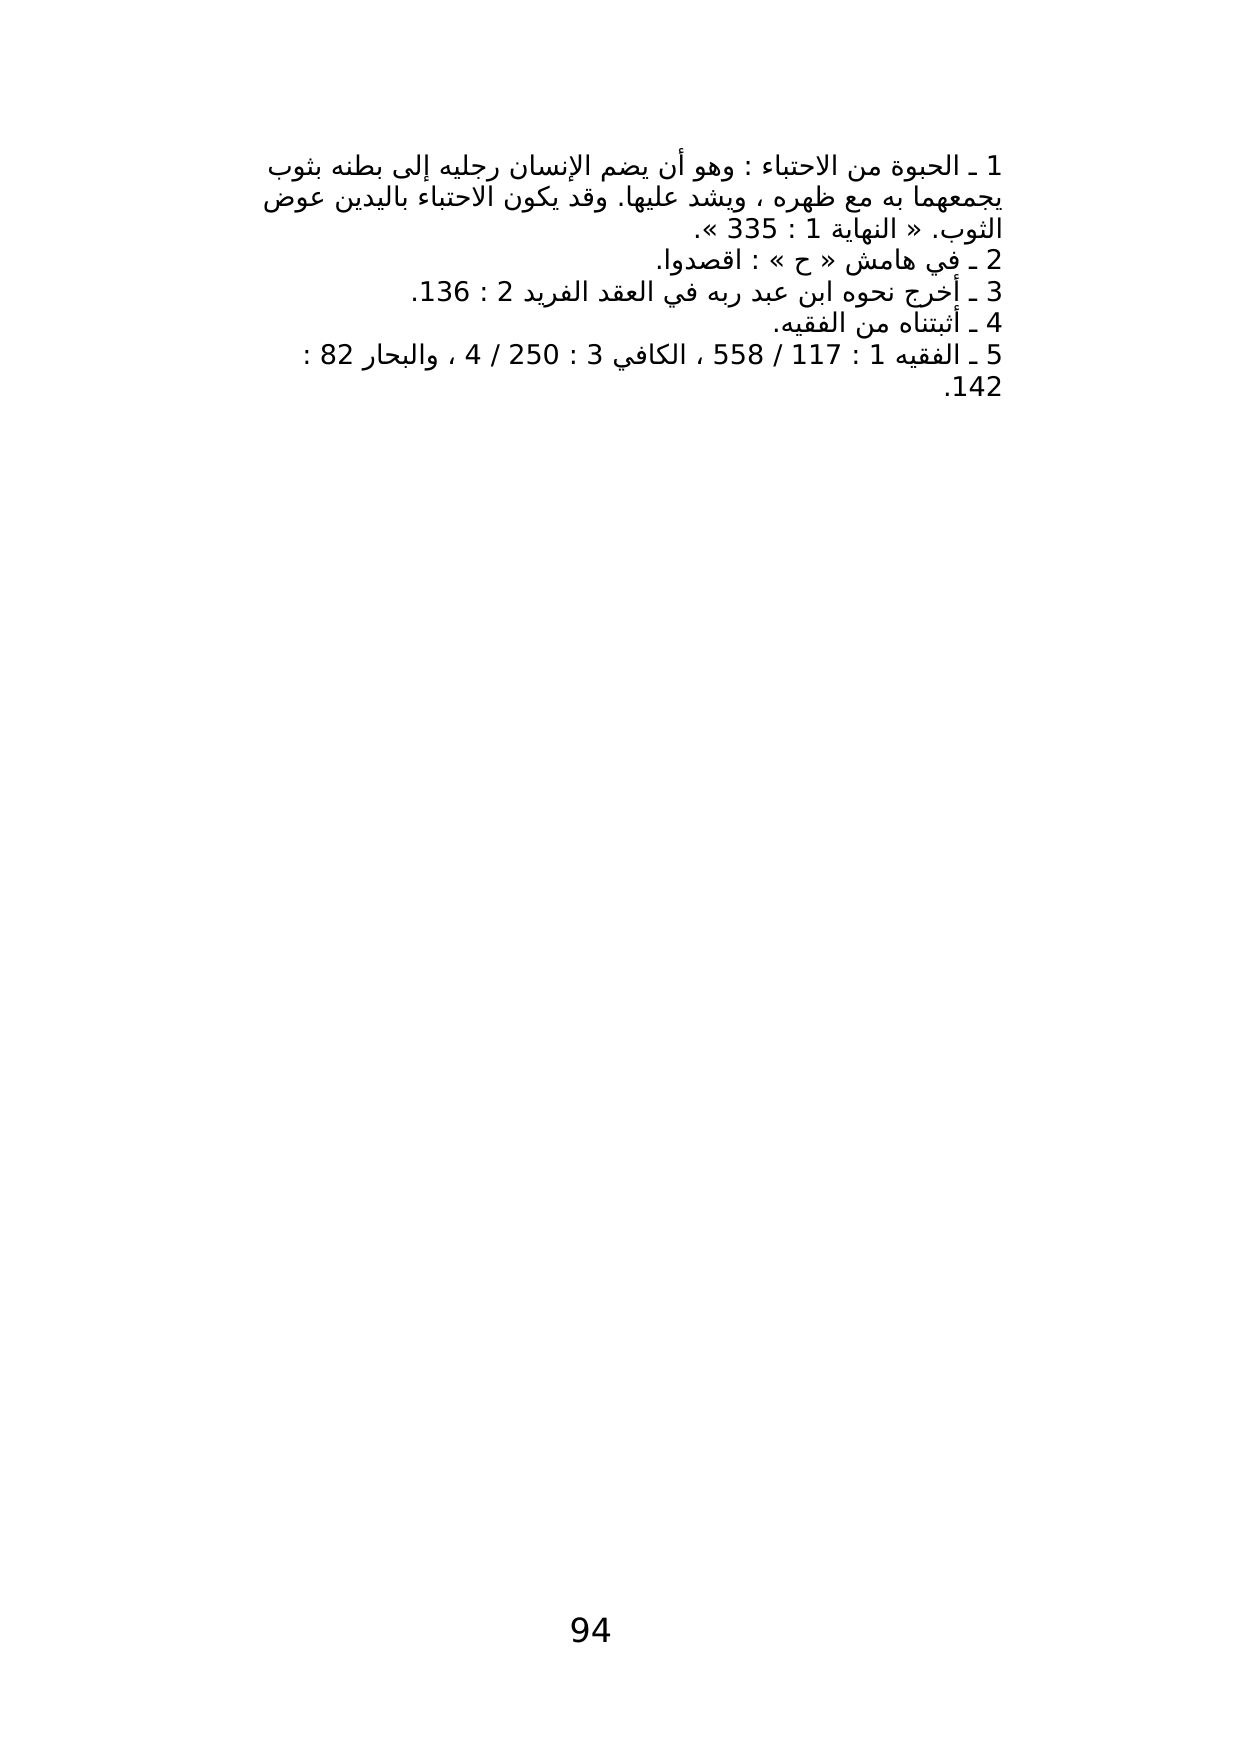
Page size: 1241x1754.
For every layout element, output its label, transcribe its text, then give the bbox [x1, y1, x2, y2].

text 1 ـ الحبوة من الاحتباء : وهو أن يضم الإنسان رجليه إلى بطنه بثوب يجمعهما به مع ظهره ، ويشد عليها. وقد يكون الاحتباء باليدين عوض الثوب. « النهاية 1 : 335 ». [237, 150, 1003, 245]
text 3 ـ أخرج نحوه ابن عبد ربه في العقد الفريد 2 : 136. [237, 276, 1003, 308]
text 4 ـ أثبتناه من الفقيه. [237, 308, 1003, 339]
text 5 ـ الفقيه 1 : 117 / 558 ، الكافي 3 : 250 / 4 ، والبحار 82 : 142. [237, 339, 1003, 402]
text 2 ـ في هامش « ح » : اقصدوا. [237, 245, 1003, 276]
